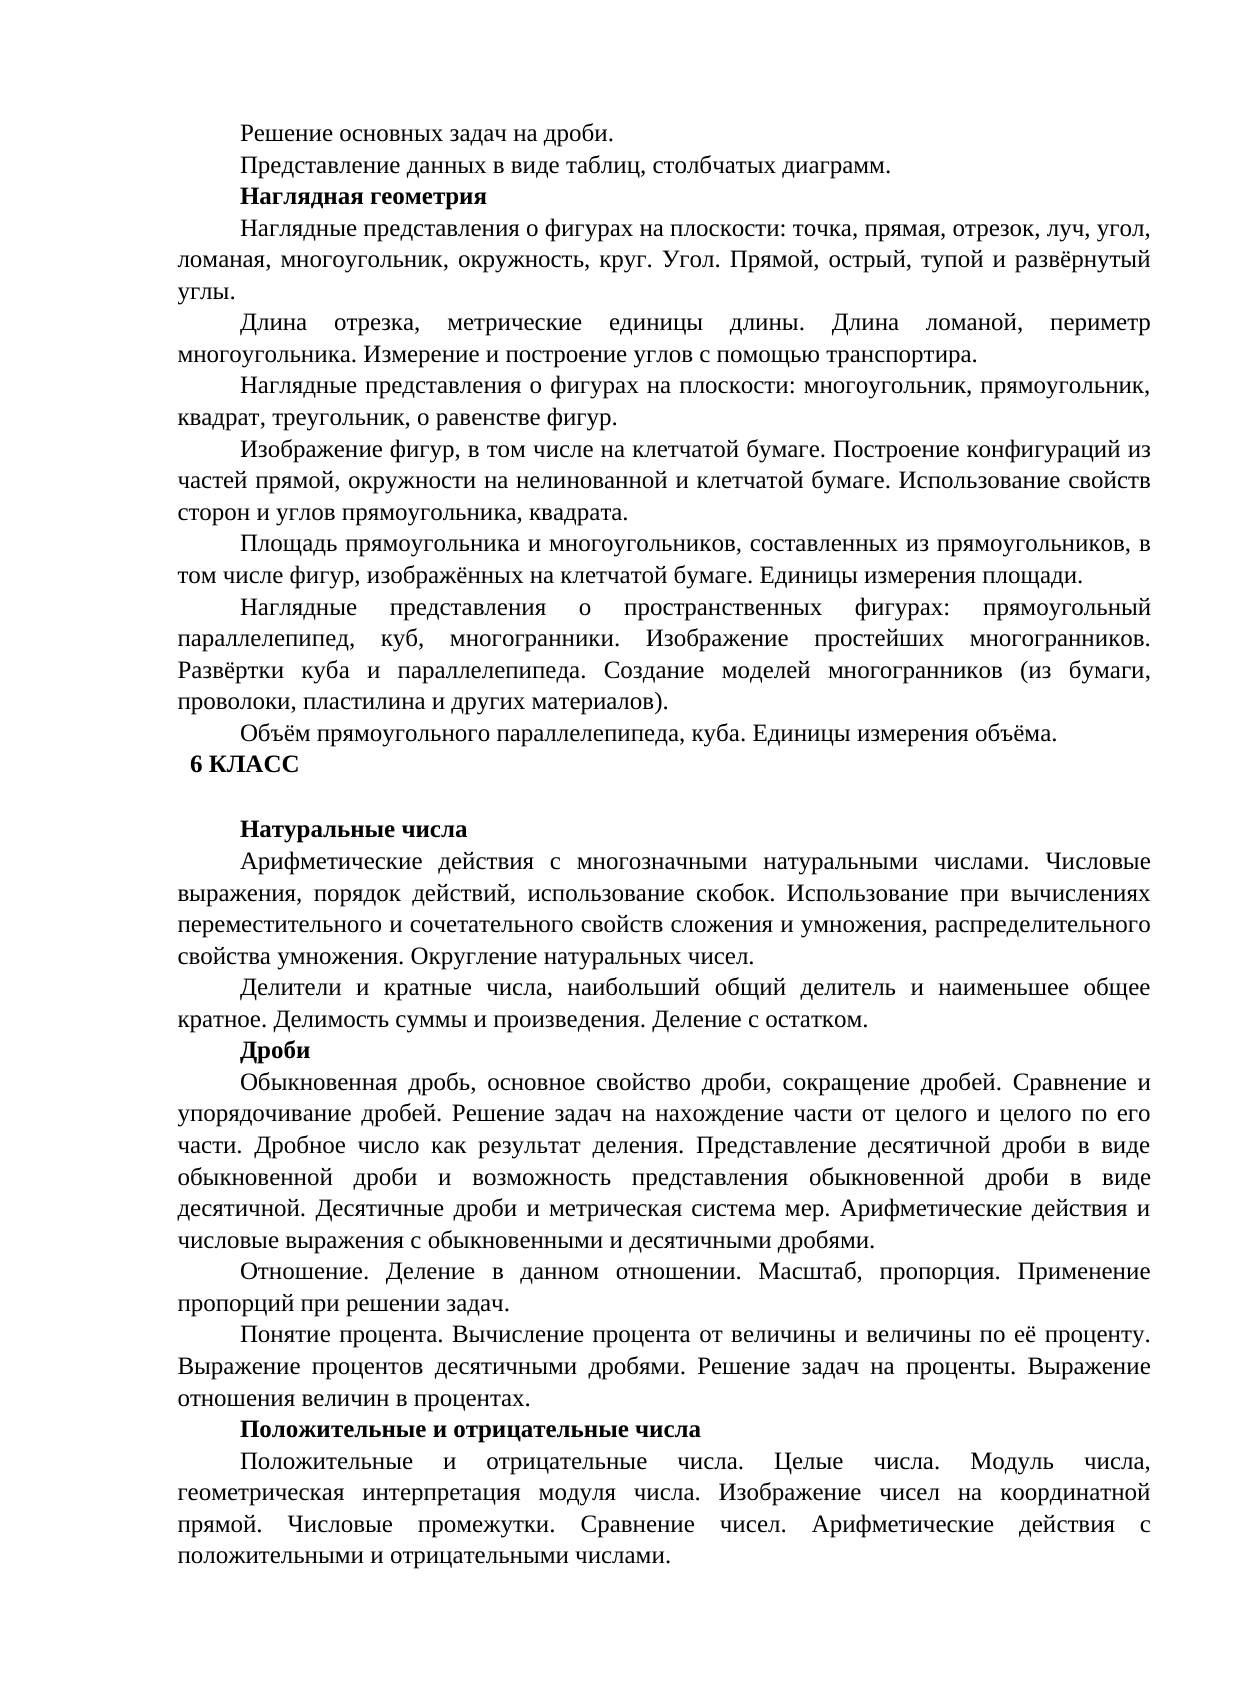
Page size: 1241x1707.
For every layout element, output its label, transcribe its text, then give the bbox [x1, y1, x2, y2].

text Арифметические действия с многозначными натуральными числами. Числовые выражения, порядок действий, использование скобок. Использование при вычислениях переместительного и сочетательного свойств сложения и умножения, распределительного свойства умножения. Округление натуральных чисел. [177, 846, 1152, 969]
text Изображение фигур, в том числе на клетчатой бумаге. Построение конфигураций из частей прямой, окружности на нелинованной и клетчатой бумаге. Использование свойств сторон и углов прямоугольника, квадрата. [177, 434, 1152, 526]
text Представление данных в виде таблиц, столбчатых диаграмм. [177, 150, 1152, 178]
text Решение основных задач на дроби. [177, 118, 1152, 147]
text Наглядные представления о пространственных фигурах: прямоугольный параллелепипед, куб, многогранники. Изображение простейших многогранников. Развёртки куба и параллелепипеда. Создание моделей многогранников (из бумаги, проволоки, пластилина и других материалов). [177, 592, 1152, 715]
text Наглядная геометрия [177, 181, 1152, 210]
text Положительные и отрицательные числа. Целые числа. Модуль числа, геометрическая интерпретация модуля числа. Изображение чисел на координатной прямой. Числовые промежутки. Сравнение чисел. Арифметические действия с положительными и отрицательными числами. [177, 1446, 1152, 1569]
text Положительные и отрицательные числа [177, 1414, 1152, 1443]
text Наглядные представления о фигурах на плоскости: многоугольник, прямоугольник, квадрат, треугольник, о равенстве фигур. [177, 371, 1152, 431]
text Обыкновенная дробь, основное свойство дроби, сокращение дробей. Сравнение и упорядочивание дробей. Решение задач на нахождение части от целого и целого по его части. Дробное число как результат деления. Представление десятичной дроби в виде обыкновенной дроби и возможность представления обыкновенной дроби в виде десятичной. Десятичные дроби и метрическая система мер. Арифметические действия и числовые выражения с обыкновенными и десятичными дробями. [177, 1067, 1152, 1253]
text Натуральные числа [177, 814, 1152, 843]
text Площадь прямоугольника и многоугольников, составленных из прямоугольников, в том числе фигур, изображённых на клетчатой бумаге. Единицы измерения площади. [177, 528, 1152, 589]
text Наглядные представления о фигурах на плоскости: точка, прямая, отрезок, луч, угол, ломаная, многоугольник, окружность, круг. Угол. Прямой, острый, тупой и развёрнутый углы. [177, 213, 1152, 305]
text Понятие процента. Вычисление процента от величины и величины по её проценту. Выражение процентов десятичными дробями. Решение задач на проценты. Выражение отношения величин в процентах. [177, 1319, 1152, 1411]
text Делители и кратные числа, наибольший общий делитель и наименьшее общее кратное. Делимость суммы и произведения. Деление с остатком. [177, 972, 1152, 1033]
text Отношение. Деление в данном отношении. Масштаб, пропорция. Применение пропорций при решении задач. [177, 1256, 1152, 1317]
text 6 КЛАСС [190, 749, 1152, 778]
text Дроби [177, 1035, 1152, 1064]
text Длина отрезка, метрические единицы длины. Длина ломаной, периметр многоугольника. Измерение и построение углов с помощью транспортира. [177, 307, 1152, 368]
text Объём прямоугольного параллелепипеда, куба. Единицы измерения объёма. [177, 718, 1152, 747]
